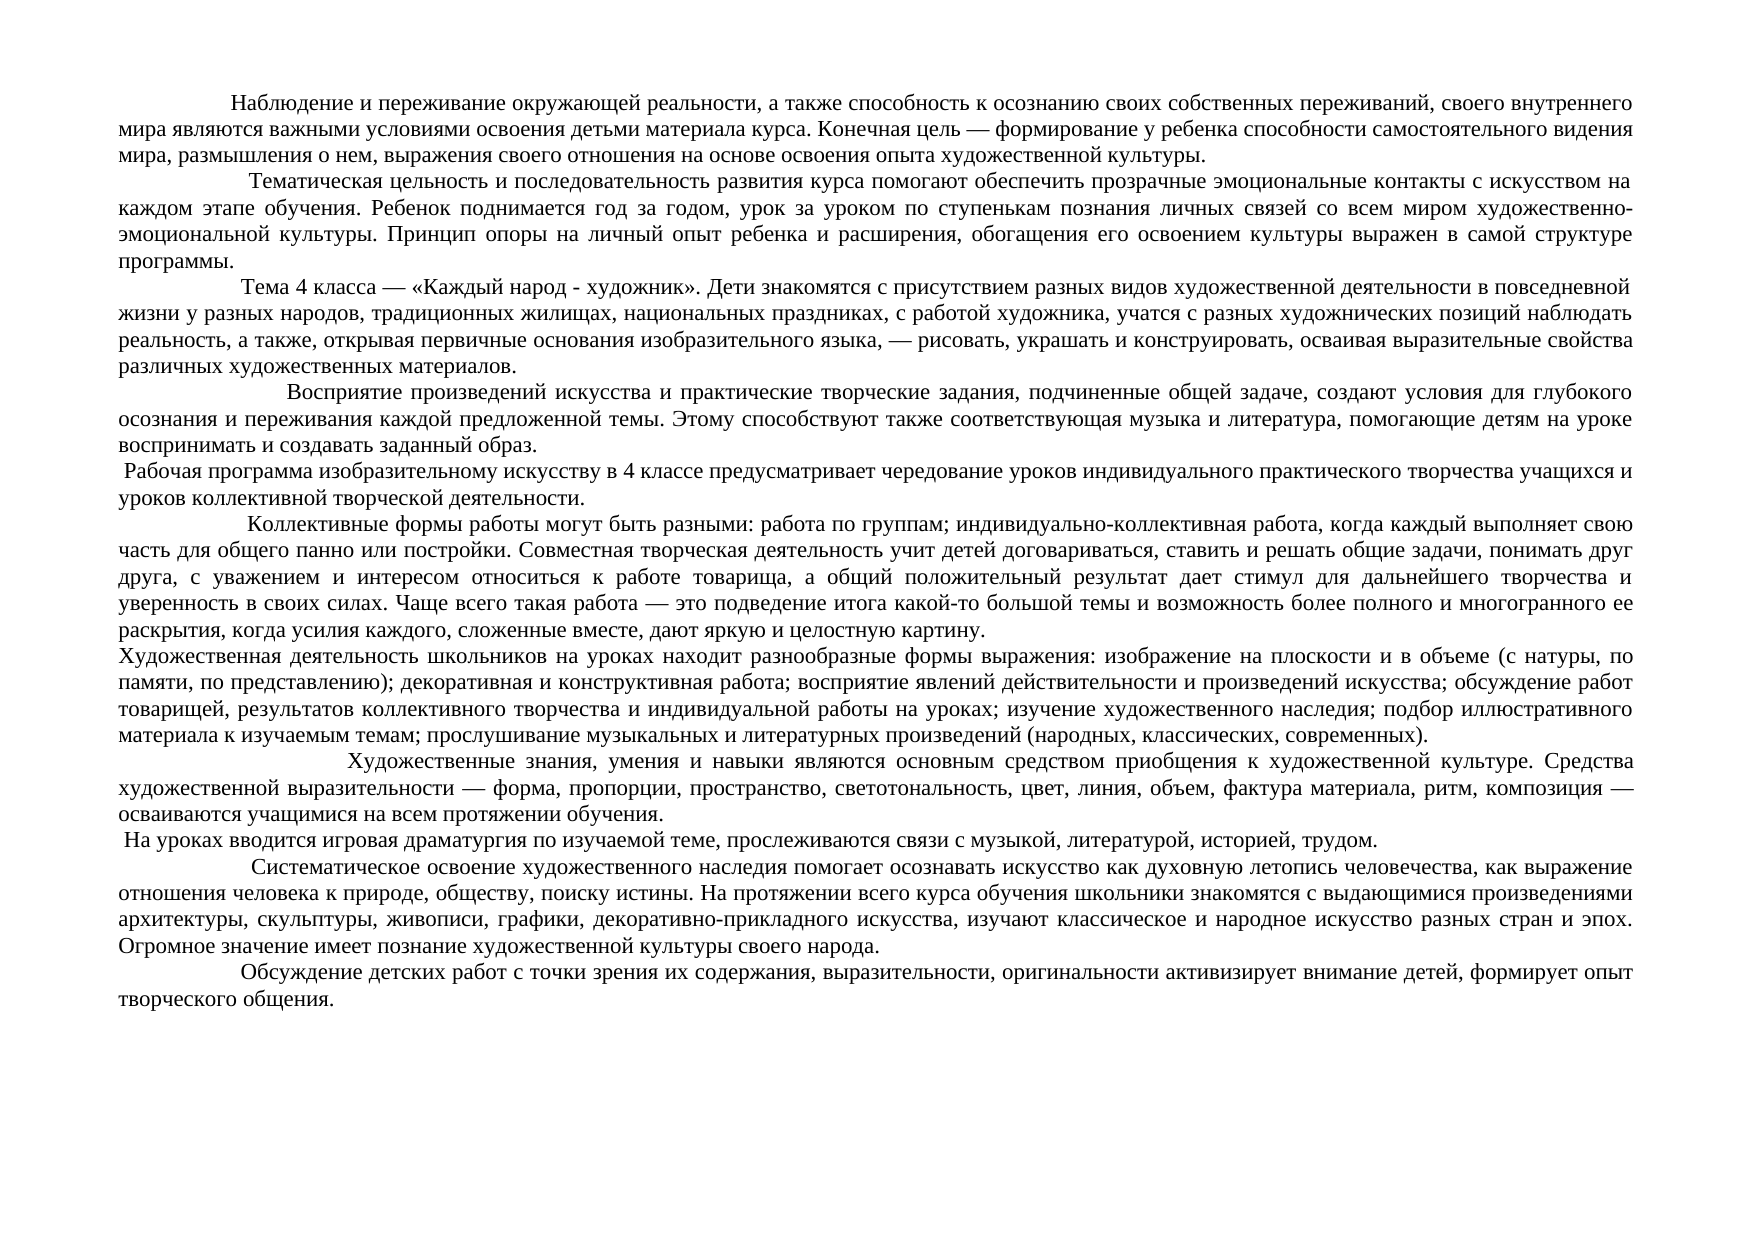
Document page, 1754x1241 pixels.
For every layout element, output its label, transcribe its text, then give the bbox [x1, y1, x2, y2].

text Тематическая цельность и последовательность развития курса помогают обеспечить прозрачные эмоциональные контакты с искусством на каждом этапе обучения. Ребенок поднимается год за годом, урок за уроком по ступенькам познания личных связей со всем миром художественно-эмоциональной культуры. Принцип опоры на личный опыт ребенка и расширения, обогащения его освоением культуры выражен в самой структуре программы. [118, 168, 1636, 273]
text Художественная деятельность школьников на уроках находит разнообразные формы выражения: изображение на плоскости и в объеме (с натуры, по памяти, по представлению); декоративная и конструктивная работа; восприятие явлений действительности и произведений искусства; обсуждение работ товарищей, результатов коллективного творчества и индивидуальной работы на уроках; изучение художественного наследия; подбор иллюстративного материала к изучаемым темам; прослушивание музыкальных и литературных произведений (народных, классических, современных). [118, 642, 1636, 747]
text На уроках вводится игровая драматургия по изучаемой теме, прослеживаются связи с музыкой, литературой, историей, трудом. [118, 826, 1636, 853]
text Восприятие произведений искусства и практические творческие задания, подчиненные общей задаче, создают условия для глубокого осознания и переживания каждой предложенной темы. Этому способствуют также соответствующая музыка и литература, помогающие детям на уроке воспринимать и создавать заданный образ. [118, 378, 1636, 457]
text Тема 4 класса — «Каждый народ - художник». Дети знакомятся с присутствием разных видов художественной деятельности в повседневной жизни у разных народов, традиционных жилищах, национальных праздниках, с работой художника, учатся с разных художнических позиций наблюдать реальность, а также, открывая первичные основания изобразительного языка, — рисовать, украшать и конструировать, осваивая выразительные свойства различных художественных материалов. [118, 273, 1636, 378]
text Коллективные формы работы могут быть разными: работа по группам; индивидуально-коллективная работа, когда каждый выполняет свою часть для общего панно или постройки. Совместная творческая деятельность учит детей договариваться, ставить и решать общие задачи, понимать друг друга, с уважением и интересом относиться к работе товарища, а общий положительный результат дает стимул для дальнейшего творчества и уверенность в своих силах. Чаще всего такая работа — это подведение итога какой-то большой темы и возможность более полного и многогранного ее раскрытия, когда усилия каждого, сложенные вместе, дают яркую и целостную картину. [118, 510, 1636, 642]
text Рабочая программа изобразительному искусству в 4 классе предусматривает чередование уроков индивидуального практического творчества учащихся и уроков коллективной творческой деятельности. [118, 457, 1636, 510]
text Наблюдение и переживание окружающей реальности, а также способность к осознанию своих собственных переживаний, своего внутреннего мира являются важными условиями освоения детьми материала курса. Конечная цель — формирование у ребенка способности самостоятельного видения мира, размышления о нем, выражения своего отношения на основе освоения опыта художественной культуры. [118, 88, 1636, 168]
text Систематическое освоение художественного наследия помогает осознавать искусство как духовную летопись человечества, как выражение отношения человека к природе, обществу, поиску истины. На протяжении всего курса обучения школьники знакомятся с выдающимися произведениями архитектуры, скульптуры, живописи, графики, декоративно-прикладного искусства, изучают классическое и народное искусство разных стран и эпох. Огромное значение имеет познание художественной культуры своего народа. [118, 853, 1636, 958]
text Обсуждение детских работ с точки зрения их содержания, выразительности, оригинальности активизирует внимание детей, формирует опыт творческого общения. [118, 958, 1636, 1011]
text Художественные знания, умения и навыки являются основным средством приобщения к художественной культуре. Средства художественной выразительности — форма, пропорции, пространство, светотональность, цвет, линия, объем, фактура материала, ритм, композиция — осваиваются учащимися на всем протяжении обучения. [118, 747, 1636, 826]
